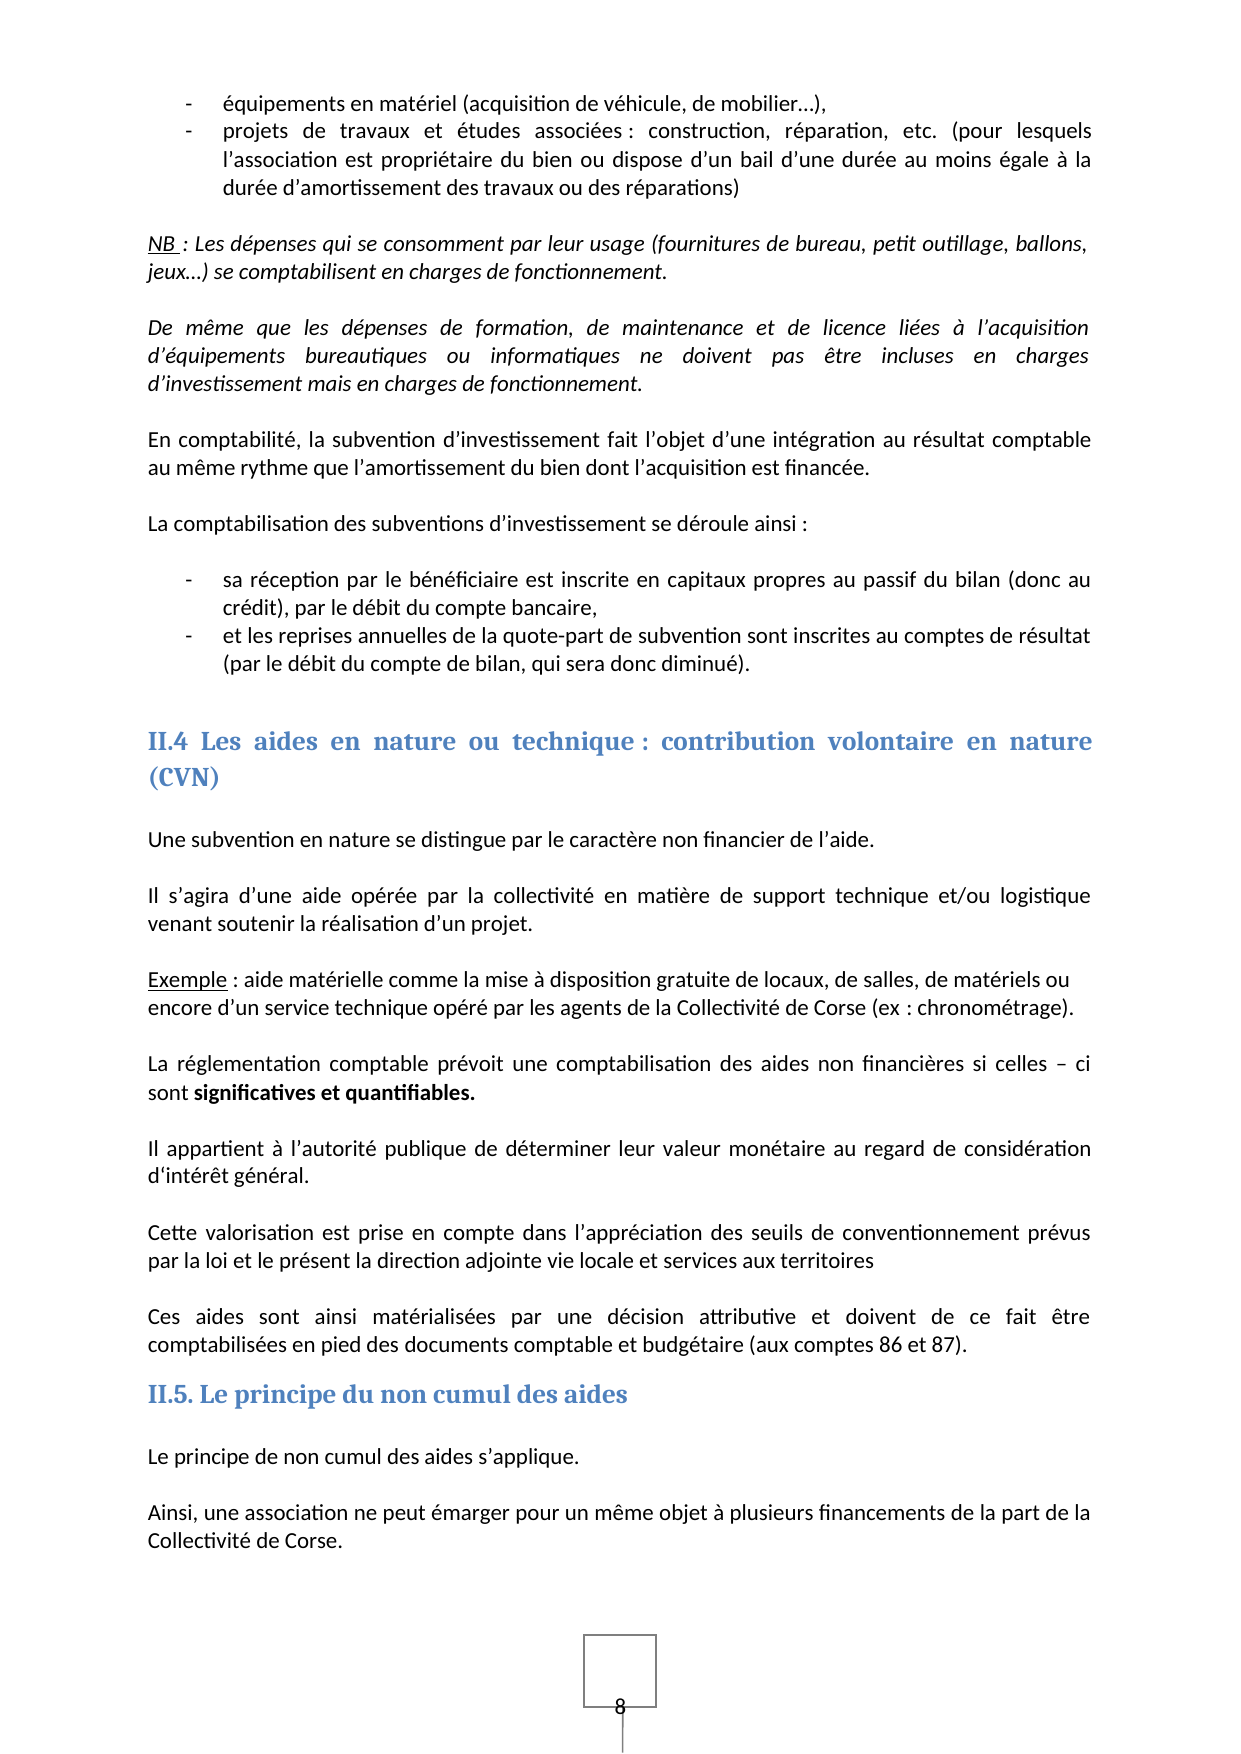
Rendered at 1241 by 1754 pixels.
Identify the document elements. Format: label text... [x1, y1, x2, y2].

text Il appartient à l’autorité publique de déterminer leur valeur monétaire au regard de considération d‘intérêt général. [148, 1134, 1093, 1190]
text La réglementation comptable prévoit une comptabilisation des aides non financières si celles – ci sont significatives et quantifiables. [148, 1049, 1093, 1106]
text Il s’agira d’une aide opérée par la collectivité en matière de support technique et/ou logistique venant soutenir la réalisation d’un projet. [148, 881, 1093, 937]
list équipements en matériel (acquisition de véhicule, de mobilier…), [185, 89, 1093, 117]
list sa réception par le bénéficiaire est inscrite en capitaux propres au passif du bilan (donc au crédit), par le débit du compte bancaire, [185, 565, 1093, 621]
text Ainsi, une association ne peut émarger pour un même objet à plusieurs financements de la part de la Collectivité de Corse. [148, 1498, 1093, 1554]
text NB : Les dépenses qui se consomment par leur usage (fournitures de bureau, petit outillage, ballons, jeux…) se comptabilisent en charges de fonctionnement. [148, 229, 1093, 285]
text En comptabilité, la subvention d’investissement fait l’objet d’une intégration au résultat comptable au même rythme que l’amortissement du bien dont l’acquisition est financée. [148, 425, 1093, 481]
list projets de travaux et études associées : construction, réparation, etc. (pour lesquels l’association est propriétaire du bien ou dispose d’un bail d’une durée au moins égale à la durée d’amortissement des travaux ou des réparations) [185, 117, 1093, 201]
subtitle II.4 Les aides en nature ou technique : contribution volontaire en nature (CVN) [148, 726, 1093, 793]
text Le principe de non cumul des aides s’applique. [148, 1442, 1093, 1470]
text Ces aides sont ainsi matérialisées par une décision attributive et doivent de ce fait être comptabilisées en pied des documents comptable et budgétaire (aux comptes 86 et 87). [148, 1302, 1093, 1358]
text Cette valorisation est prise en compte dans l’appréciation des seuils de conventionnement prévus par la loi et le présent la direction adjointe vie locale et services aux territoires [148, 1218, 1093, 1274]
text Exemple : aide matérielle comme la mise à disposition gratuite de locaux, de salles, de matériels ou encore d’un service technique opéré par les agents de la Collectivité de Corse (ex : chronométrage). [148, 966, 1093, 1022]
list et les reprises annuelles de la quote-part de subvention sont inscrites au comptes de résultat (par le débit du compte de bilan, qui sera donc diminué). [185, 621, 1093, 677]
text La comptabilisation des subventions d’investissement se déroule ainsi : [148, 509, 1093, 537]
text De même que les dépenses de formation, de maintenance et de licence liées à l’acquisition d’équipements bureautiques ou informatiques ne doivent pas être incluses en charges d’investissement mais en charges de fonctionnement. [148, 313, 1093, 397]
text Une subvention en nature se distingue par le caractère non financier de l’aide. [148, 825, 1093, 853]
subtitle II.5. Le principe du non cumul des aides [148, 1379, 1093, 1410]
